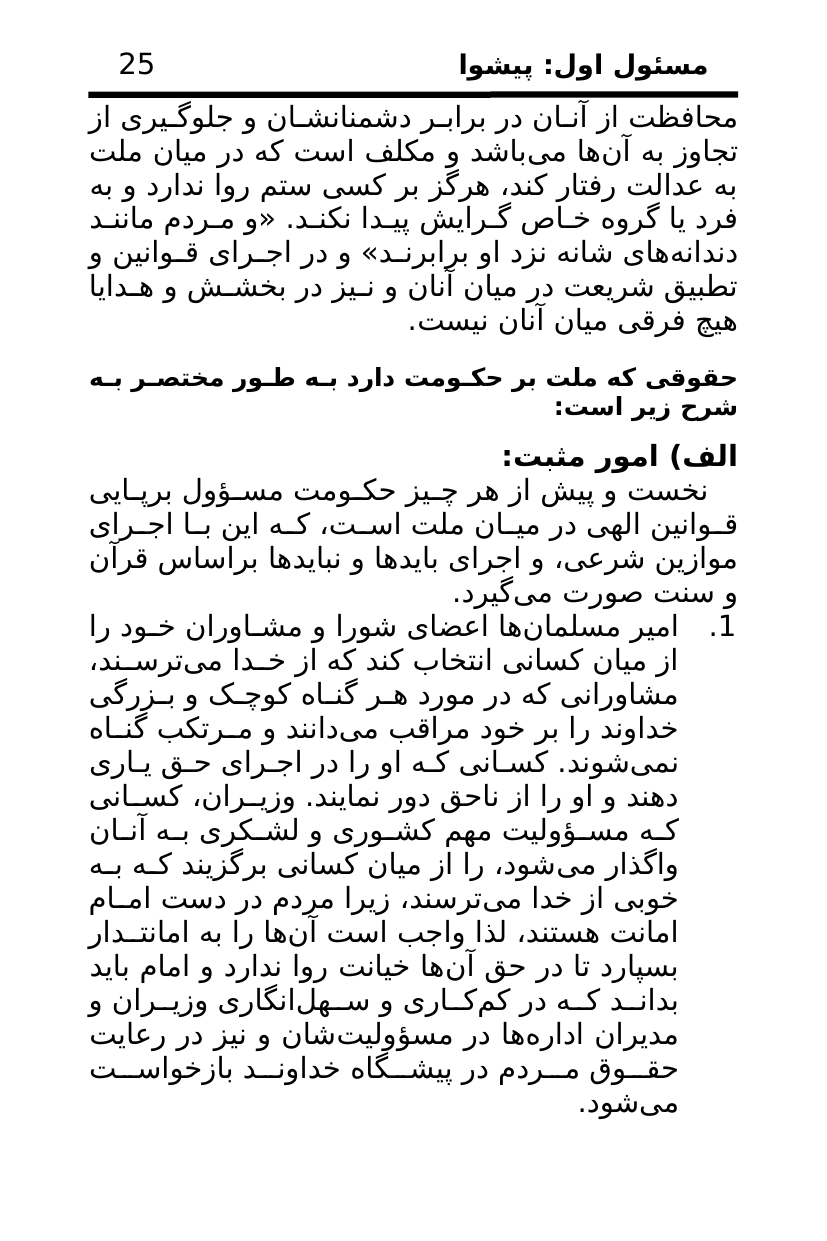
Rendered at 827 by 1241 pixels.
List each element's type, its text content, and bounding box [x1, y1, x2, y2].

text حقوقی که ملت بر حکومت دارد به طور مختصر به شرح زیر است: [89, 363, 738, 421]
text نخست و پیش از هر چیز حکومت مسؤول برپایی قوانین الهی در میان ملت است، که این با اجرای موازین شرعی، و اجرای باید‌ها و نباید‌ها براساس قرآن و سنت صورت می‌گیرد. [89, 474, 738, 609]
text الف) امور مثبت: [89, 440, 738, 474]
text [89, 100, 738, 338]
list امیر مسلمان‌ها اعضای شورا و مشاوران خود را از میان کسانی انتخاب کند که از خدا می‌ترسند، مشاورانی که در مورد هر گناه کوچک و بزرگی خداوند را بر خود مراقب می‌دانند و مرتکب گناه نمی‌شوند. کسانی که او را در اجرای حق یاری دهند و او را از ناحق دور نمایند. وزیران، کسانی که مسؤولیت مهم کشوری و لشکری به آنان واگذار می‌شود، را از میان کسانی برگزیند که به خوبی از خدا می‌ترسند، زیرا مردم در دست امام امانت هستند، لذا واجب است آن‌ها را به امانتدار بسپارد تا در حق آن‌ها خیانت روا ندارد و امام باید بداند که در کم‌کاری و سهل‌انگاری وزیران و مدیران اداره‌ها در مسؤولیت‌شان و نیز در رعایت حقوق مردم در پیشگاه خداوند بازخواست می‌شود. [89, 609, 708, 1119]
